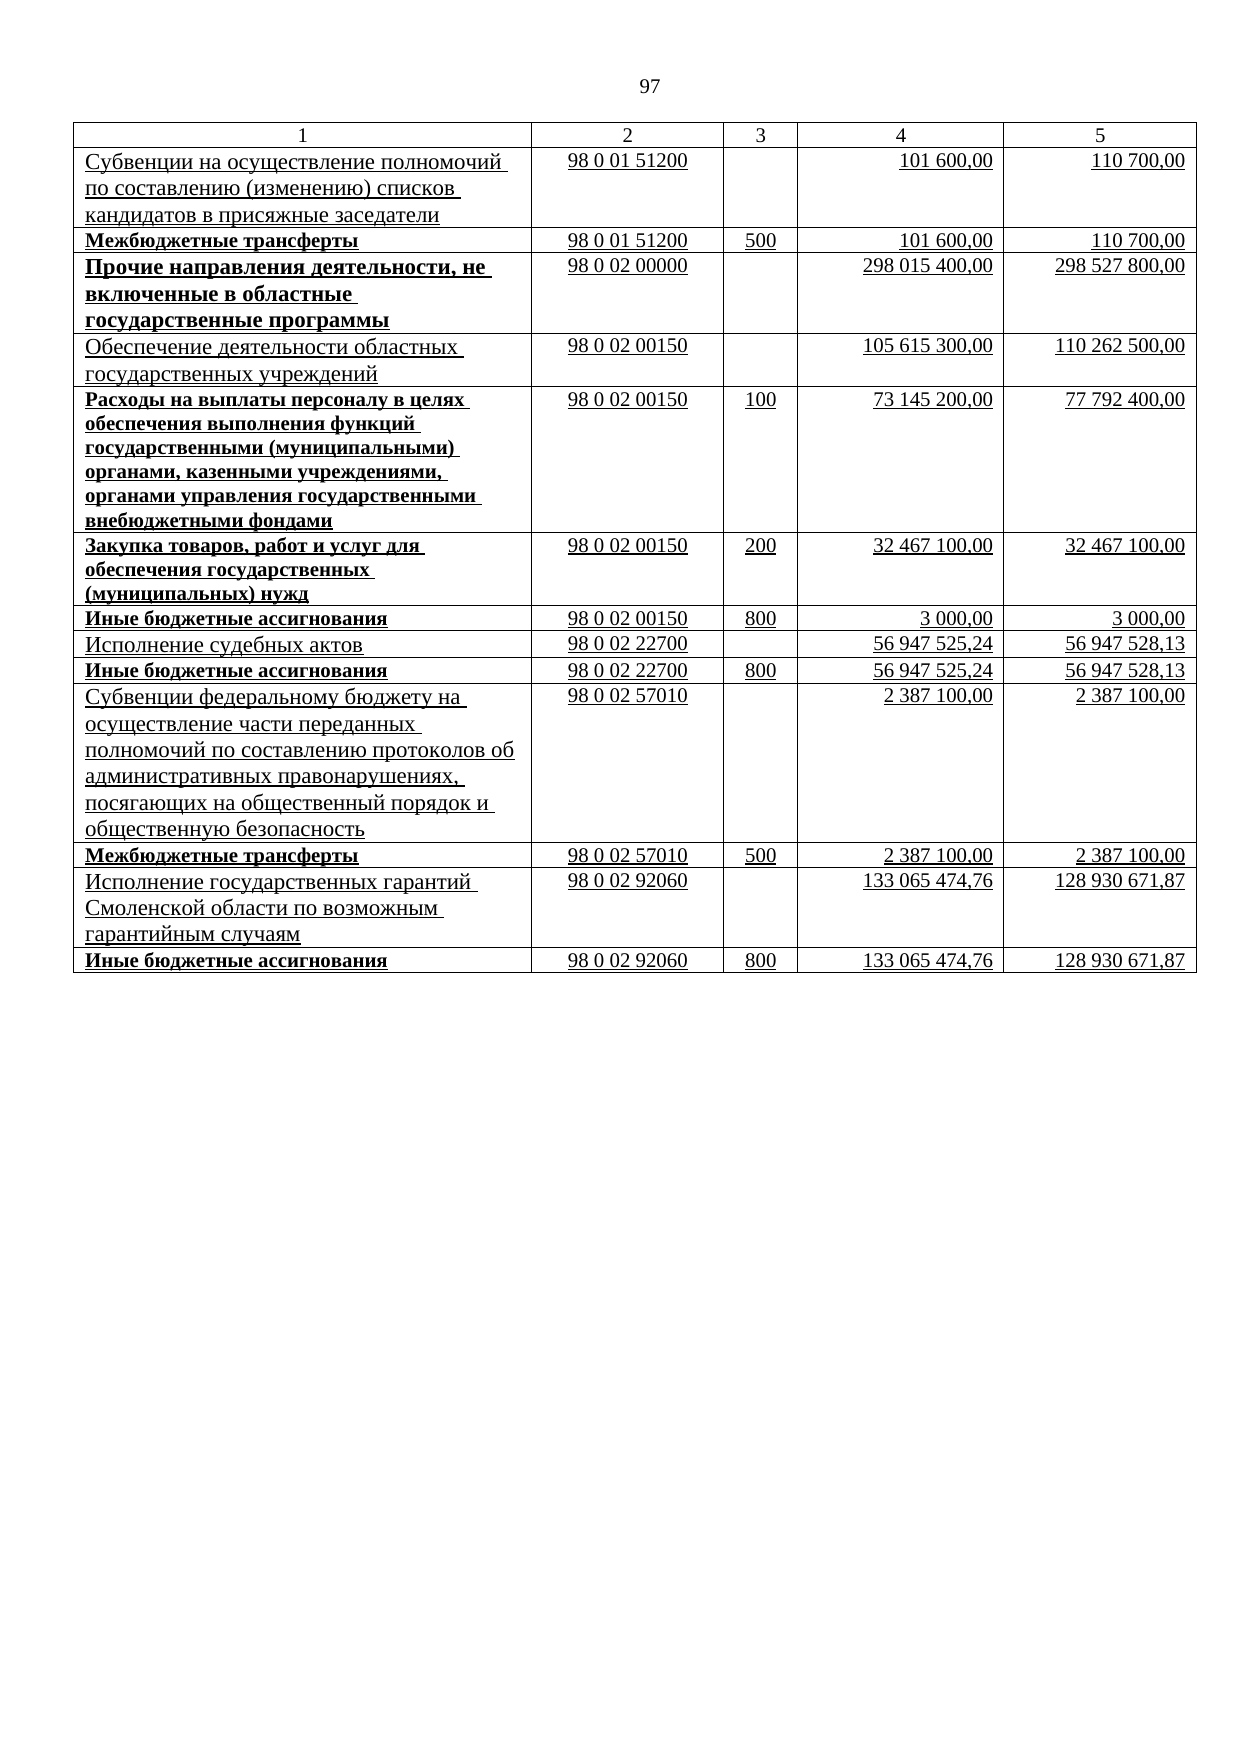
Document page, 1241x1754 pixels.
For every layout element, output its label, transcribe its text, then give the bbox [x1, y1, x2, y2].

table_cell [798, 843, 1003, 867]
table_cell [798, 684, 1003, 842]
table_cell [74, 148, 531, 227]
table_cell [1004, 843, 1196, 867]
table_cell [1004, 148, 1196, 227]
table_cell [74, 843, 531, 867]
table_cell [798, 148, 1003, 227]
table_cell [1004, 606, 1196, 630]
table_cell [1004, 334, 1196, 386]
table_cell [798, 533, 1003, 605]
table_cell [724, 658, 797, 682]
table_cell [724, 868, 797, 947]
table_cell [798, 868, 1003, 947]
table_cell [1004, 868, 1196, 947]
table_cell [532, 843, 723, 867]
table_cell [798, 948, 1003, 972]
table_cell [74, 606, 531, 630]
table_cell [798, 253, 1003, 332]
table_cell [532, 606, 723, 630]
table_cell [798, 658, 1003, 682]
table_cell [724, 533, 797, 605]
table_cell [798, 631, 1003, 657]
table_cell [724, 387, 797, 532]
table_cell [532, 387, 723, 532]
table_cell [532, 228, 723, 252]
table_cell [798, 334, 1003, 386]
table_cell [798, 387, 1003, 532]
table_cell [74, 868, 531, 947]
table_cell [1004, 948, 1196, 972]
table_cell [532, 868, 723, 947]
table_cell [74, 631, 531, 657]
table_header 1 [74, 123, 531, 147]
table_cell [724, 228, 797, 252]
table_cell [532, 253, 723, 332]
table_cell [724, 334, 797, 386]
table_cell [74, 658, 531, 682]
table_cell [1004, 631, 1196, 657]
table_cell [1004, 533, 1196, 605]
table_header 5 [1004, 123, 1196, 147]
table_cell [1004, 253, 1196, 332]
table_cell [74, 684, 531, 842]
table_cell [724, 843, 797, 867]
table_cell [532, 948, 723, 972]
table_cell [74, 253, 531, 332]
table_header 2 [532, 123, 723, 147]
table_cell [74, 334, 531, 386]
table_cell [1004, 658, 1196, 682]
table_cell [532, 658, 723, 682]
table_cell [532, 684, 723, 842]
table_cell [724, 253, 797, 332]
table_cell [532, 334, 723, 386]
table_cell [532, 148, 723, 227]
table_header 3 [724, 123, 797, 147]
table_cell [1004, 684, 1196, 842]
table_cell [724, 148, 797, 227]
table_header 4 [798, 123, 1003, 147]
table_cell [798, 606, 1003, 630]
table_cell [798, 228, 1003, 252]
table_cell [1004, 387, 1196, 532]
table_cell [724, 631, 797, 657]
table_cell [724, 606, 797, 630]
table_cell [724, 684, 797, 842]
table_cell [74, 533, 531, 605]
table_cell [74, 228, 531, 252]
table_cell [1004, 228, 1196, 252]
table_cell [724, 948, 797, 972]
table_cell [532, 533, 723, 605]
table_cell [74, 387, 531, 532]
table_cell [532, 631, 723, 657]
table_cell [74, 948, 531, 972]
